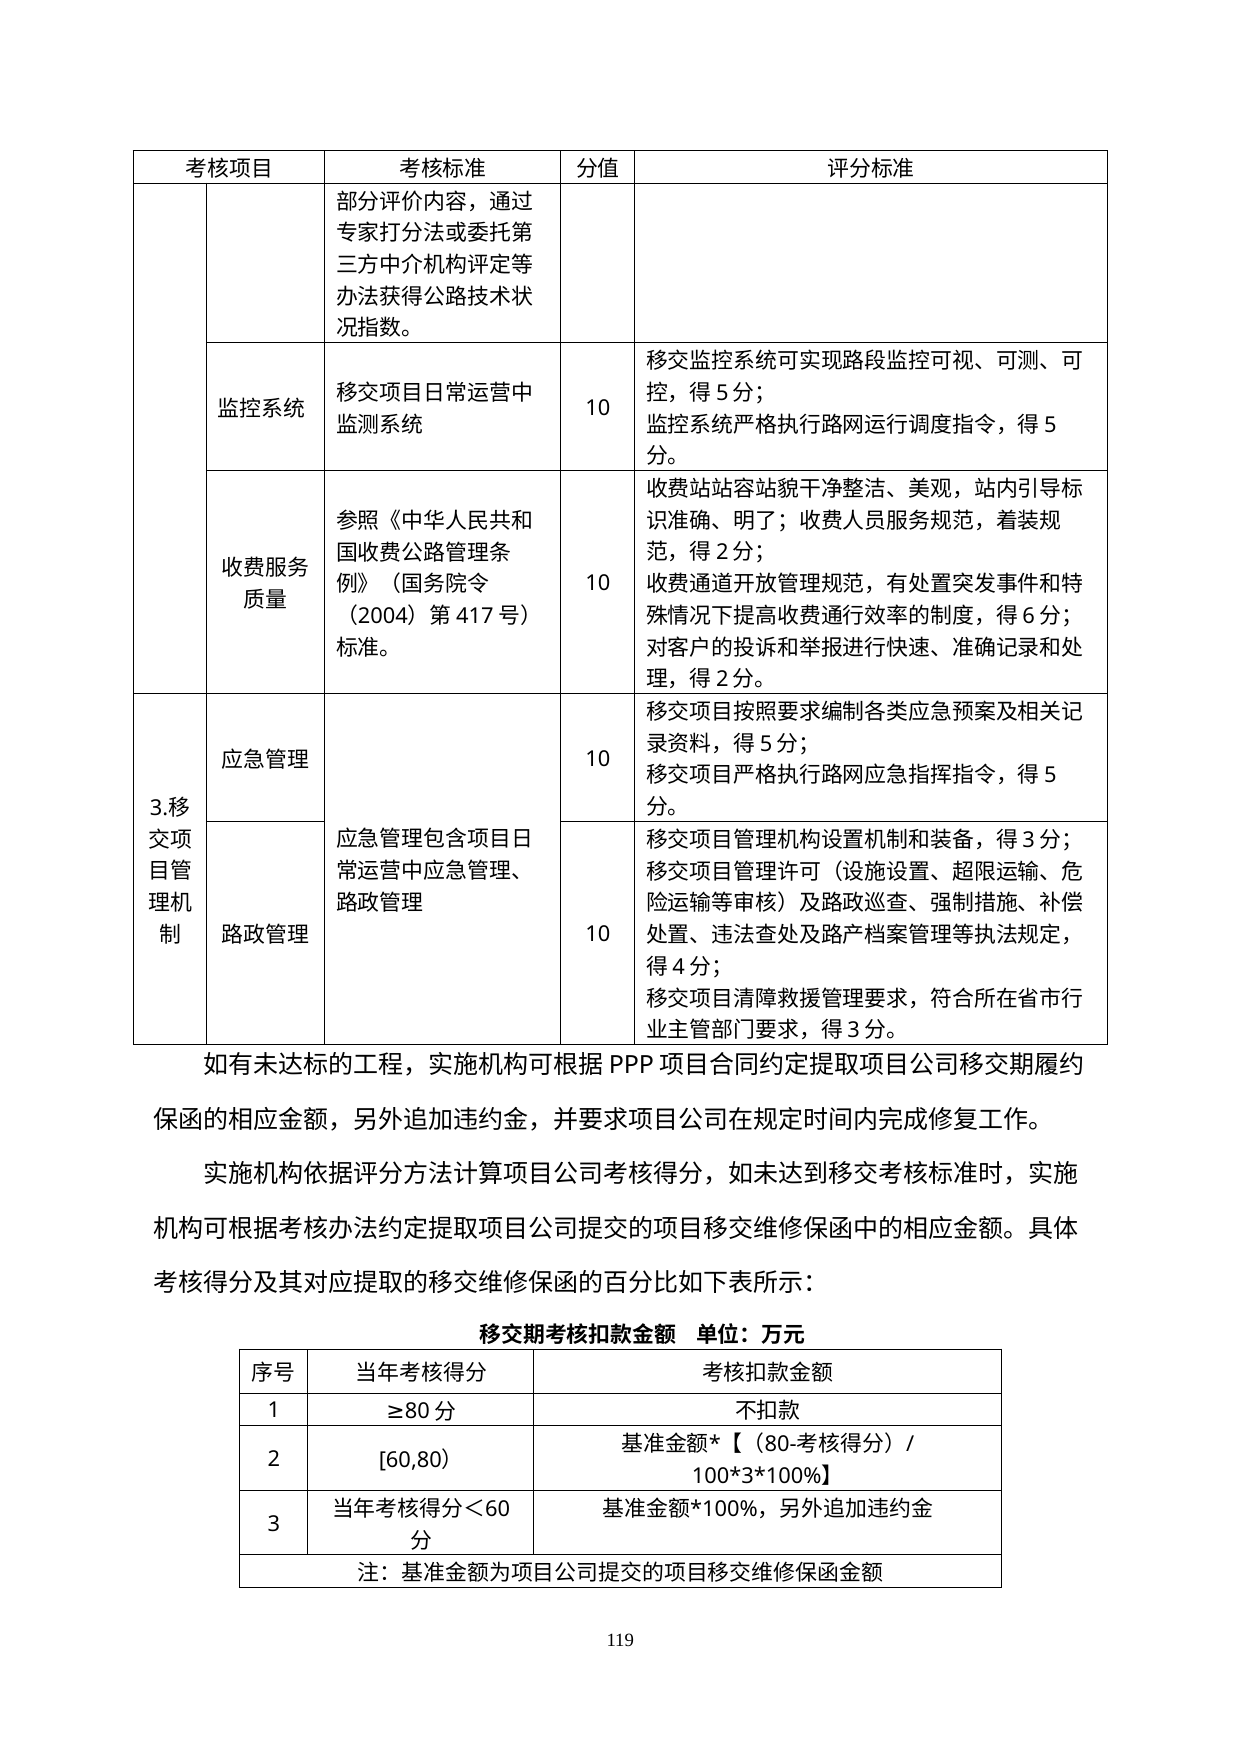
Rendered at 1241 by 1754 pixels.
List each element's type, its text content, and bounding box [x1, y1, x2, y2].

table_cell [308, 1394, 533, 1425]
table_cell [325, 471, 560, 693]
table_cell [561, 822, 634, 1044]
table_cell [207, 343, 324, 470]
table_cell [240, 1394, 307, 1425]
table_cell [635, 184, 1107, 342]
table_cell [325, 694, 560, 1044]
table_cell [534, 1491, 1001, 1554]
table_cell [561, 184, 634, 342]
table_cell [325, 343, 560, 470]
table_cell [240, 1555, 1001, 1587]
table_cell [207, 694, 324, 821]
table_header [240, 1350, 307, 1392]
text 如有未达标的工程，实施机构可根据PPP项目合同约定提取项目公司移交期履约保函的相应金额，另外追加违约金，并要求项目公司在规定时间内完成修复工作。 [153, 1045, 1087, 1136]
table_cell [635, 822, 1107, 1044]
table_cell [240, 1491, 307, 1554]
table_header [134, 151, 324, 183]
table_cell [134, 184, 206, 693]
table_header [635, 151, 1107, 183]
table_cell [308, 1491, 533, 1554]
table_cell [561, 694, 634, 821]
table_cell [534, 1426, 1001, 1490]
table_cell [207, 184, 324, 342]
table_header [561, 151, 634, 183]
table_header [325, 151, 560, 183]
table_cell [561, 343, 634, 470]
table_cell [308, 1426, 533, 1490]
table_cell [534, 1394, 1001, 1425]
text 实施机构依据评分方法计算项目公司考核得分，如未达到移交考核标准时，实施机构可根据考核办法约定提取项目公司提交的项目移交维修保函中的相应金额。具体考核得分及其对应提取的移交维修保函的百分比如下表所示： [153, 1154, 1087, 1299]
text 移交期考核扣款金额 单位：万元 [153, 1317, 1087, 1348]
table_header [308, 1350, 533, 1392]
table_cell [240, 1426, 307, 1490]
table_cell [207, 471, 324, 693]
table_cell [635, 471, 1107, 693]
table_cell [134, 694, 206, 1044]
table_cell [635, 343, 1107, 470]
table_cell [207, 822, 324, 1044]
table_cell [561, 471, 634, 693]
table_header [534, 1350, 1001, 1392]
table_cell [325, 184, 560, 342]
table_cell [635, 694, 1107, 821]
